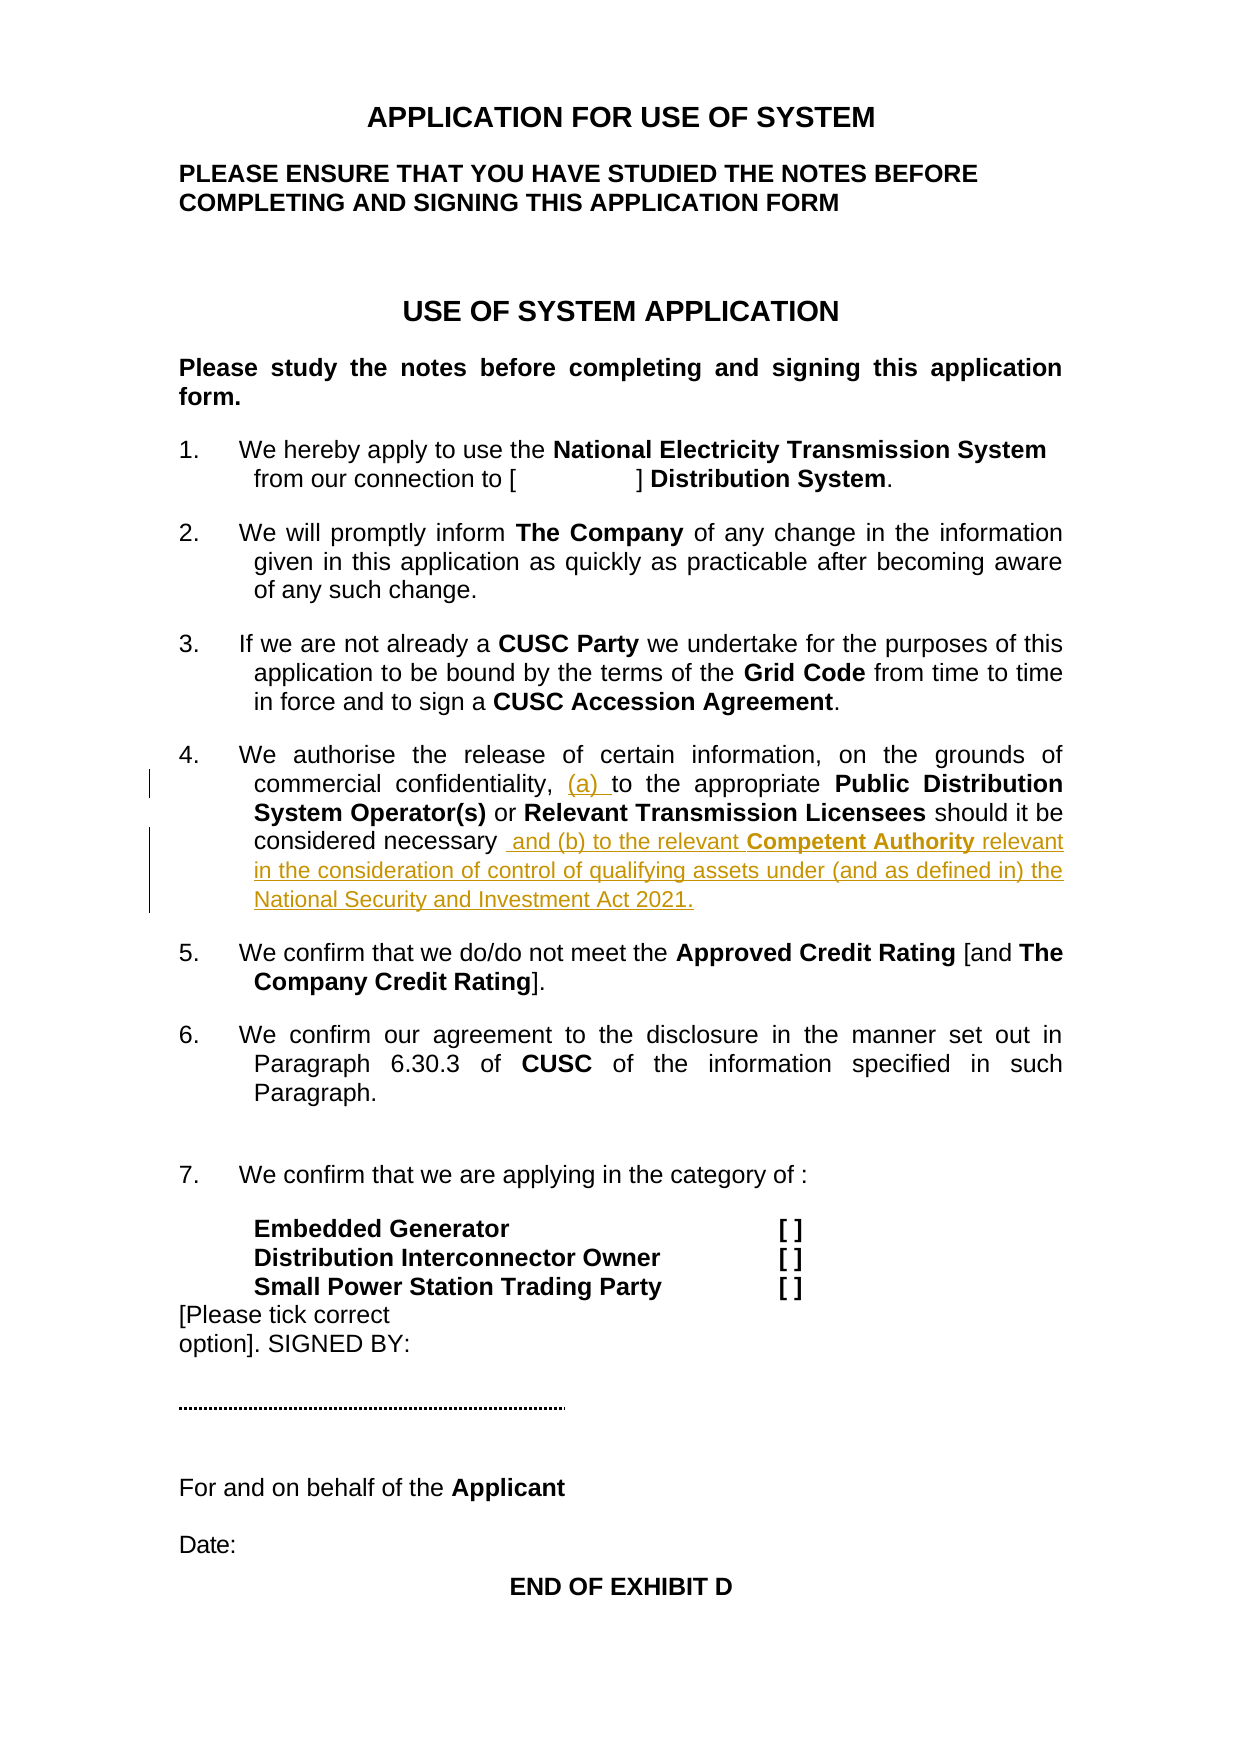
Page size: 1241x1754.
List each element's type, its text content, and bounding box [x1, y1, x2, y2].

list We will promptly inform The Company of any change in the information given in this application as quickly as practicable after becoming aware of any such change. [179, 518, 1063, 605]
text from our connection to [ ] Distribution System. [254, 465, 1078, 494]
text Distribution Interconnector Owner [ ] [254, 1244, 1078, 1272]
text Embedded Generator [ ] [254, 1215, 1078, 1244]
text END OF EXHIBIT D [164, 1572, 1078, 1601]
text Date: [179, 1530, 1078, 1559]
list We confirm that we are applying in the category of : [179, 1161, 1078, 1190]
text For and on behalf of the Applicant [179, 1473, 1078, 1502]
list We hereby apply to use the National Electricity Transmission System [179, 436, 1078, 465]
text Please study the notes before completing and signing this application form. [179, 354, 1063, 411]
list We confirm that we do/do not meet the Approved Credit Rating [and The Company Credit Rating]. [179, 938, 1063, 996]
list We confirm our agreement to the disclosure in the manner set out in Paragraph 6.30.3 of CUSC of the information specified in such Paragraph. [179, 1021, 1063, 1107]
list We authorise the release of certain information, on the grounds of commercial confidentiality, to the appropriate Public Distribution System Operator(s) or Relevant Transmission Licensees should it be considered necessary [179, 741, 1063, 913]
text [Please tick correct option]. SIGNED BY: [179, 1301, 478, 1358]
list If we are not already a CUSC Party we undertake for the purposes of this application to be bound by the terms of the Grid Code from time to time in force and to sign a CUSC Accession Agreement. [179, 629, 1063, 716]
text USE OF SYSTEM APPLICATION [164, 295, 1078, 328]
text Small Power Station Trading Party [ ] [254, 1272, 1078, 1301]
text APPLICATION FOR USE OF SYSTEM [164, 101, 1078, 134]
text PLEASE ENSURE THAT YOU HAVE STUDIED THE NOTES BEFORE COMPLETING AND SIGNING THIS APPLICATION FORM [179, 159, 981, 217]
